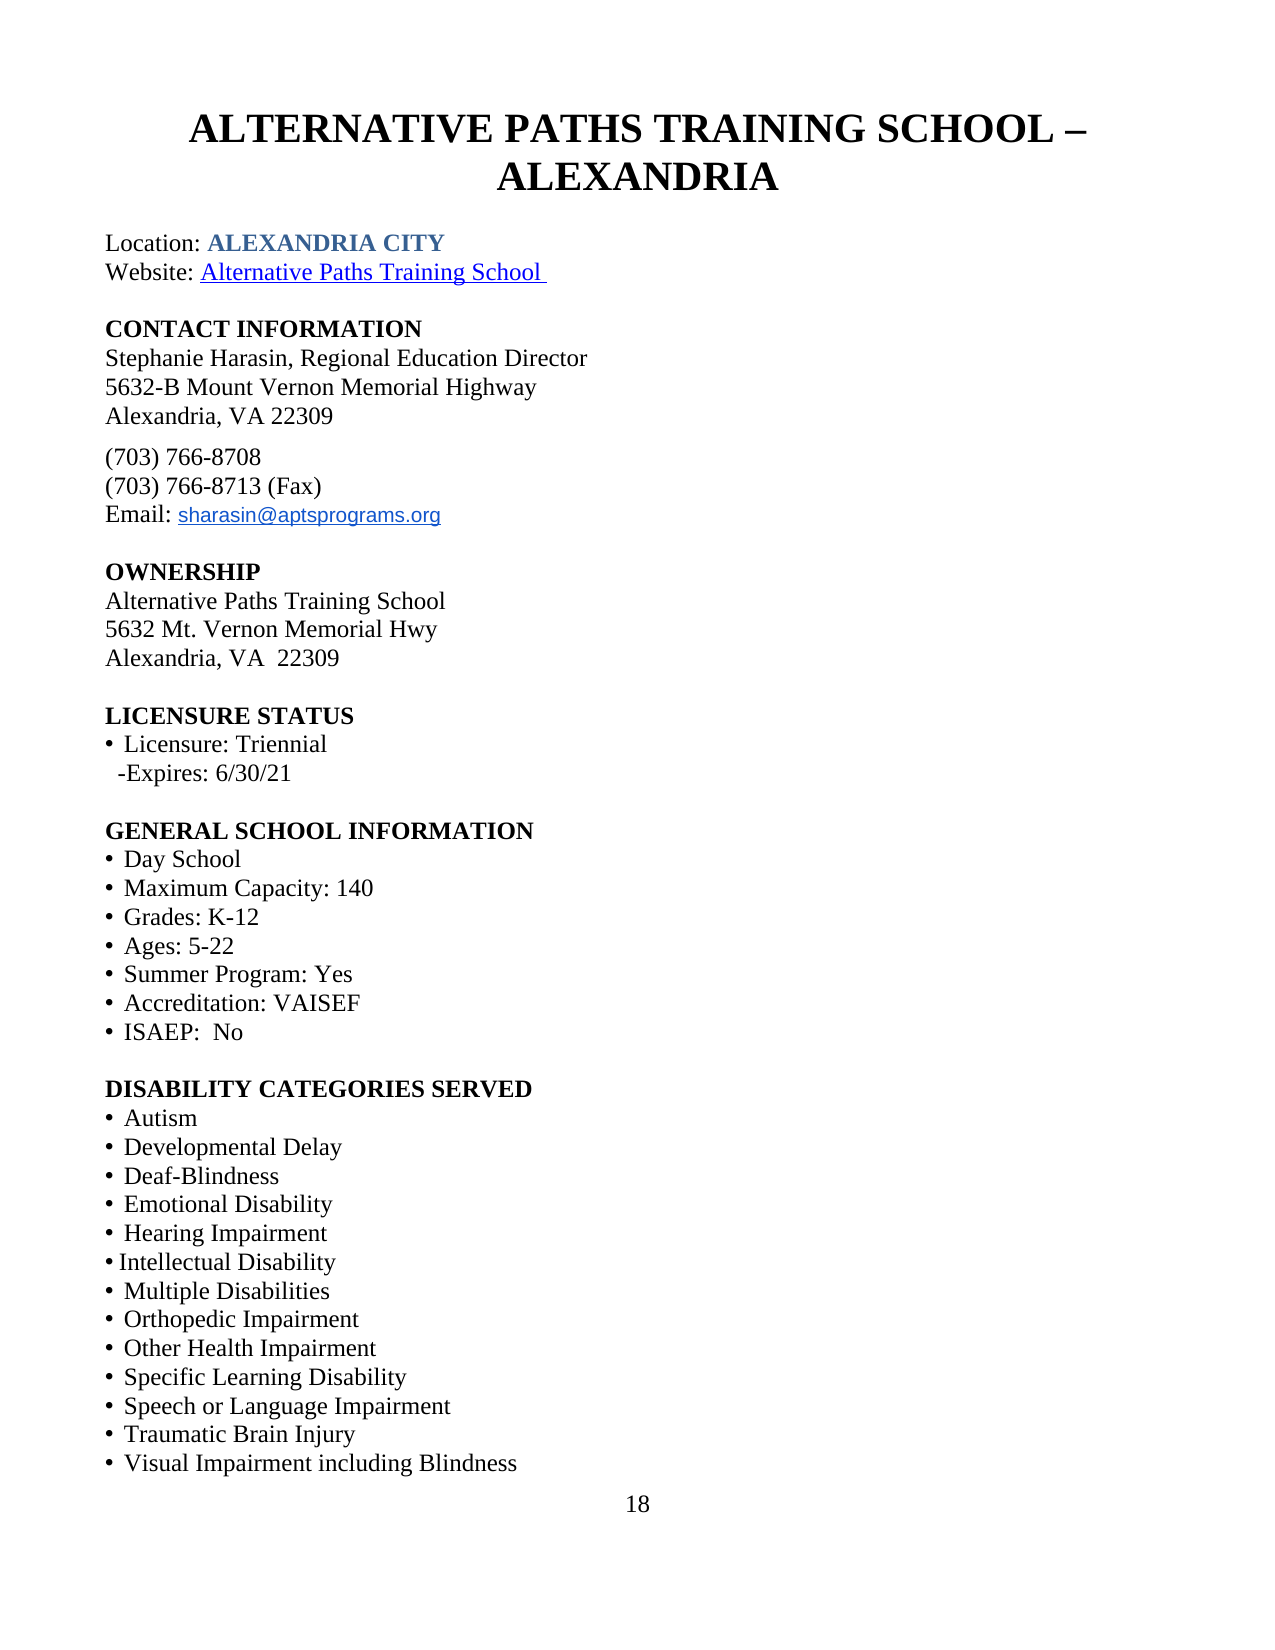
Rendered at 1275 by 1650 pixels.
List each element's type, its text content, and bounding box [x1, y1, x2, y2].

list Other Health Impairment [105, 1333, 1170, 1362]
text Website: Alternative Paths Training School [105, 257, 1170, 286]
list Autism [105, 1103, 1170, 1132]
text 5632-B Mount Vernon Memorial Highway [105, 372, 1170, 401]
text CONTACT INFORMATION [105, 314, 1170, 343]
list ISAEP: No [105, 1017, 1170, 1046]
list Intellectual Disability [105, 1247, 1170, 1276]
text (703) 766-8713 (Fax) [105, 471, 1170, 499]
list Traumatic Brain Injury [105, 1419, 1170, 1448]
list Multiple Disabilities [105, 1276, 1170, 1304]
text Alexandria, VA 22309 [105, 401, 1170, 429]
list Ages: 5-22 [105, 931, 1170, 959]
text Alternative Paths Training School [105, 586, 1172, 614]
subtitle ALTERNATIVE PATHS TRAINING SCHOOL – ALEXANDRIA [105, 104, 1170, 199]
text Alexandria, VA 22309 [105, 643, 1170, 672]
list Emotional Disability [105, 1189, 1170, 1218]
list Hearing Impairment [105, 1218, 1170, 1247]
list Deaf-Blindness [105, 1161, 1170, 1189]
list Maximum Capacity: 140 [105, 873, 1170, 902]
text DISABILITY CATEGORIES SERVED [105, 1074, 1170, 1103]
list Visual Impairment including Blindness [105, 1448, 1170, 1477]
list Specific Learning Disability [105, 1362, 1170, 1391]
text Stephanie Harasin, Regional Education Director [105, 343, 1170, 372]
list Licensure: Triennial [105, 729, 1170, 758]
list Speech or Language Impairment [105, 1391, 1170, 1419]
text (703) 766-8708 [105, 442, 1170, 471]
list Day School [105, 844, 1170, 873]
text -Expires: 6/30/21 [105, 758, 1170, 787]
list Accreditation: VAISEF [105, 988, 1170, 1017]
list Grades: K-12 [105, 902, 1170, 931]
text Ownership [105, 557, 1170, 586]
text Email: sharasin@aptsprograms.org [105, 499, 1170, 528]
text GENERAL SCHOOL INFORMATION [105, 816, 1170, 844]
text 5632 Mt. Vernon Memorial Hwy [105, 614, 1172, 643]
list Summer Program: Yes [105, 959, 1170, 988]
list Orthopedic Impairment [105, 1304, 1170, 1333]
list Developmental Delay [105, 1132, 1170, 1161]
text LICENSURE STATUS [105, 701, 1170, 729]
text Location: Alexandria City [105, 228, 1170, 257]
